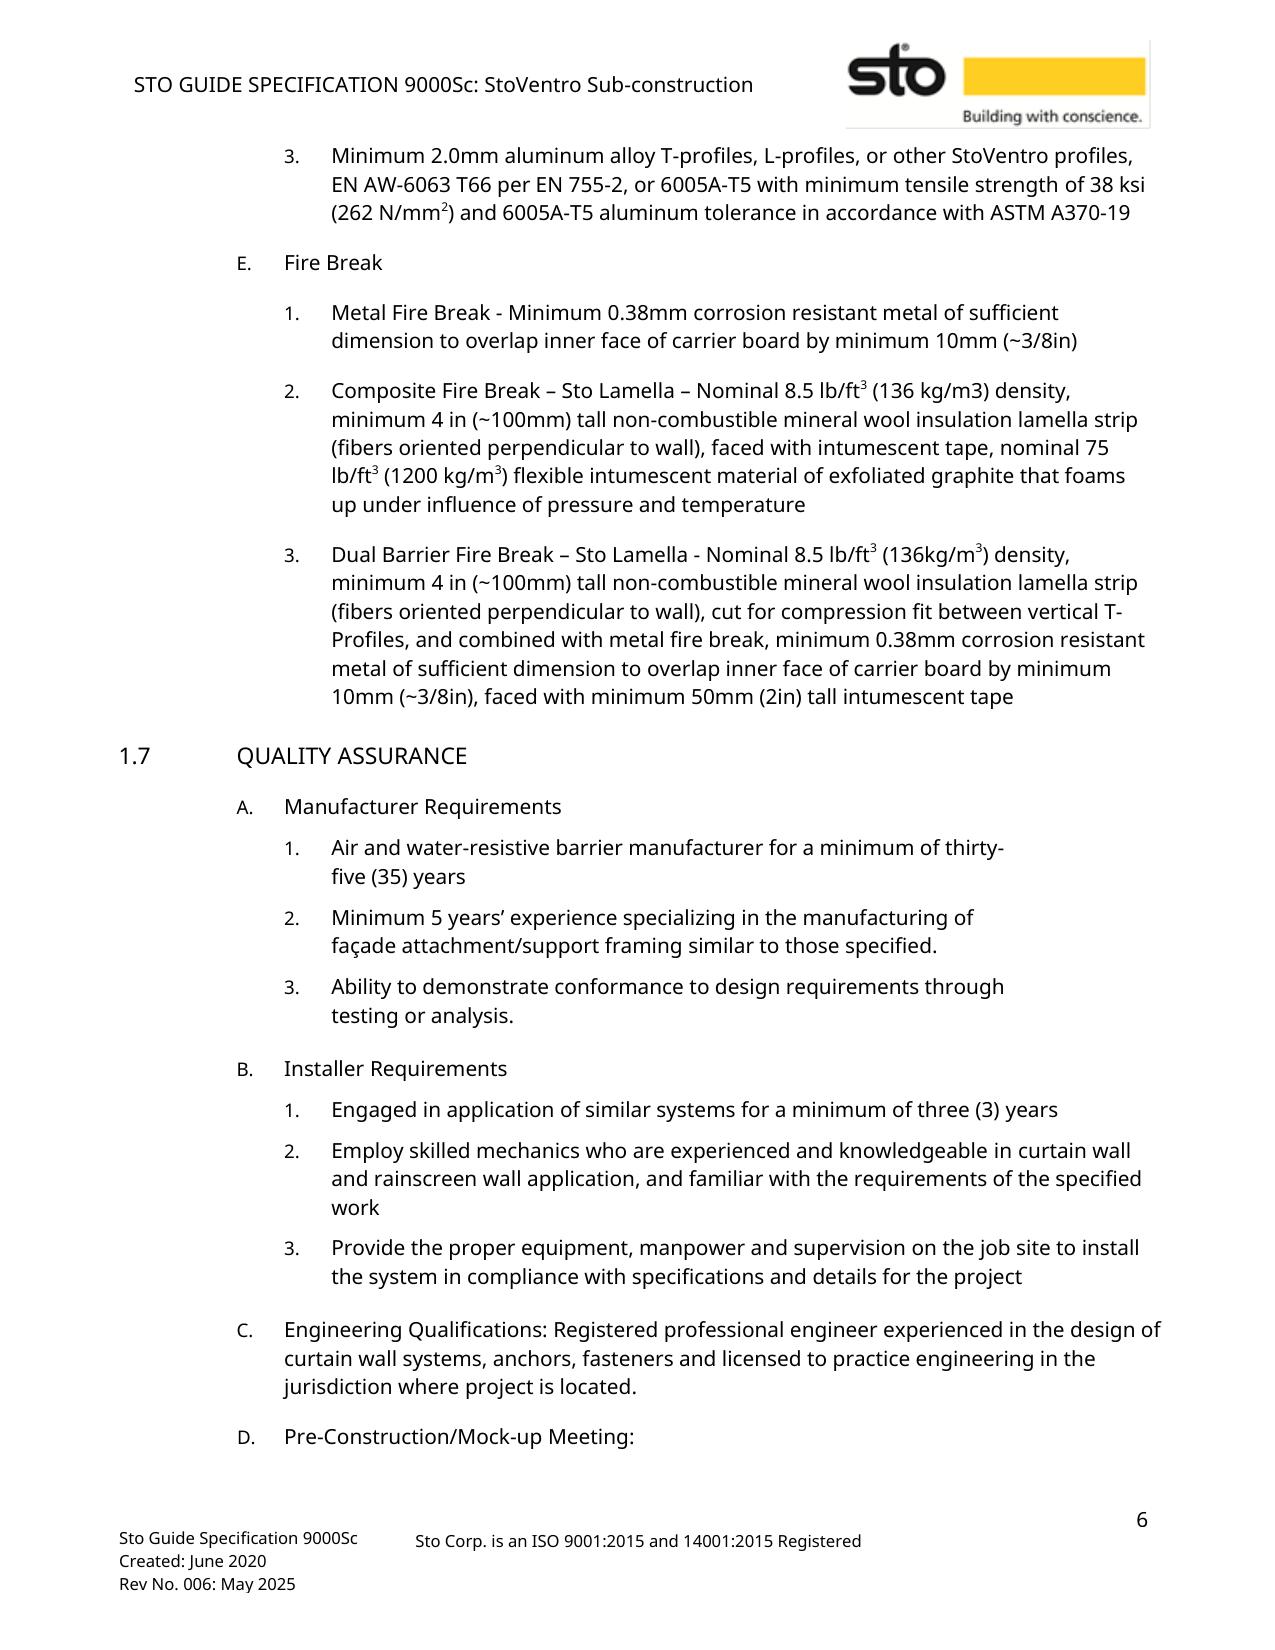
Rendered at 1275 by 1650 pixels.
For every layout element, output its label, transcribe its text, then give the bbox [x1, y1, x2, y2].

list Composite Fire Break – Sto Lamella – Nominal 8.5 lb/ft3 (136 kg/m3) density, minimum 4 in (~100mm) tall non-combustible mineral wool insulation lamella strip (fibers oriented perpendicular to wall), faced with intumescent tape, nominal 75 lb/ft3 (1200 kg/m3) flexible intumescent material of exfoliated graphite that foams up under influence of pressure and temperature [284, 376, 1155, 518]
picture [845, 40, 1152, 130]
list Minimum 5 years’ experience specializing in the manufacturing of façade attachment/support framing similar to those specified. [284, 903, 1037, 960]
list Manufacturer Requirements [236, 792, 1167, 821]
list Minimum 2.0mm aluminum alloy T-profiles, L-profiles, or other StoVentro profiles, EN AW-6063 T66 per EN 755-2, or 6005A-T5 with minimum tensile strength of 38 ksi (262 N/mm2) and 6005A-T5 aluminum tolerance in accordance with ASTM A370-19 [284, 142, 1155, 227]
list Provide the proper equipment, manpower and supervision on the job site to install the system in compliance with specifications and details for the project [284, 1233, 1155, 1290]
subtitle QUALITY ASSURANCE [118, 740, 1167, 771]
list Engineering Qualifications: Registered professional engineer experienced in the design of curtain wall systems, anchors, fasteners and licensed to practice engineering in the jurisdiction where project is located. [236, 1315, 1167, 1401]
list Ability to demonstrate conformance to design requirements through testing or analysis. [284, 972, 1037, 1029]
list Dual Barrier Fire Break – Sto Lamella - Nominal 8.5 lb/ft3 (136kg/m3) density, minimum 4 in (~100mm) tall non-combustible mineral wool insulation lamella strip (fibers oriented perpendicular to wall), cut for compression fit between vertical T-Profiles, and combined with metal fire break, minimum 0.38mm corrosion resistant metal of sufficient dimension to overlap inner face of carrier board by minimum 10mm (~3/8in), faced with minimum 50mm (2in) tall intumescent tape [284, 540, 1155, 711]
list Air and water-resistive barrier manufacturer for a minimum of thirty-five (35) years [284, 833, 1037, 890]
list Employ skilled mechanics who are experienced and knowledgeable in curtain wall and rainscreen wall application, and familiar with the requirements of the specified work [284, 1136, 1145, 1221]
list Metal Fire Break - Minimum 0.38mm corrosion resistant metal of sufficient dimension to overlap inner face of carrier board by minimum 10mm (~3/8in) [284, 298, 1155, 355]
list Engaged in application of similar systems for a minimum of three (3) years [284, 1095, 1167, 1123]
list Pre-Construction/Mock-up Meeting: [237, 1422, 1167, 1450]
list Fire Break [236, 248, 1155, 277]
list Installer Requirements [236, 1054, 1167, 1082]
